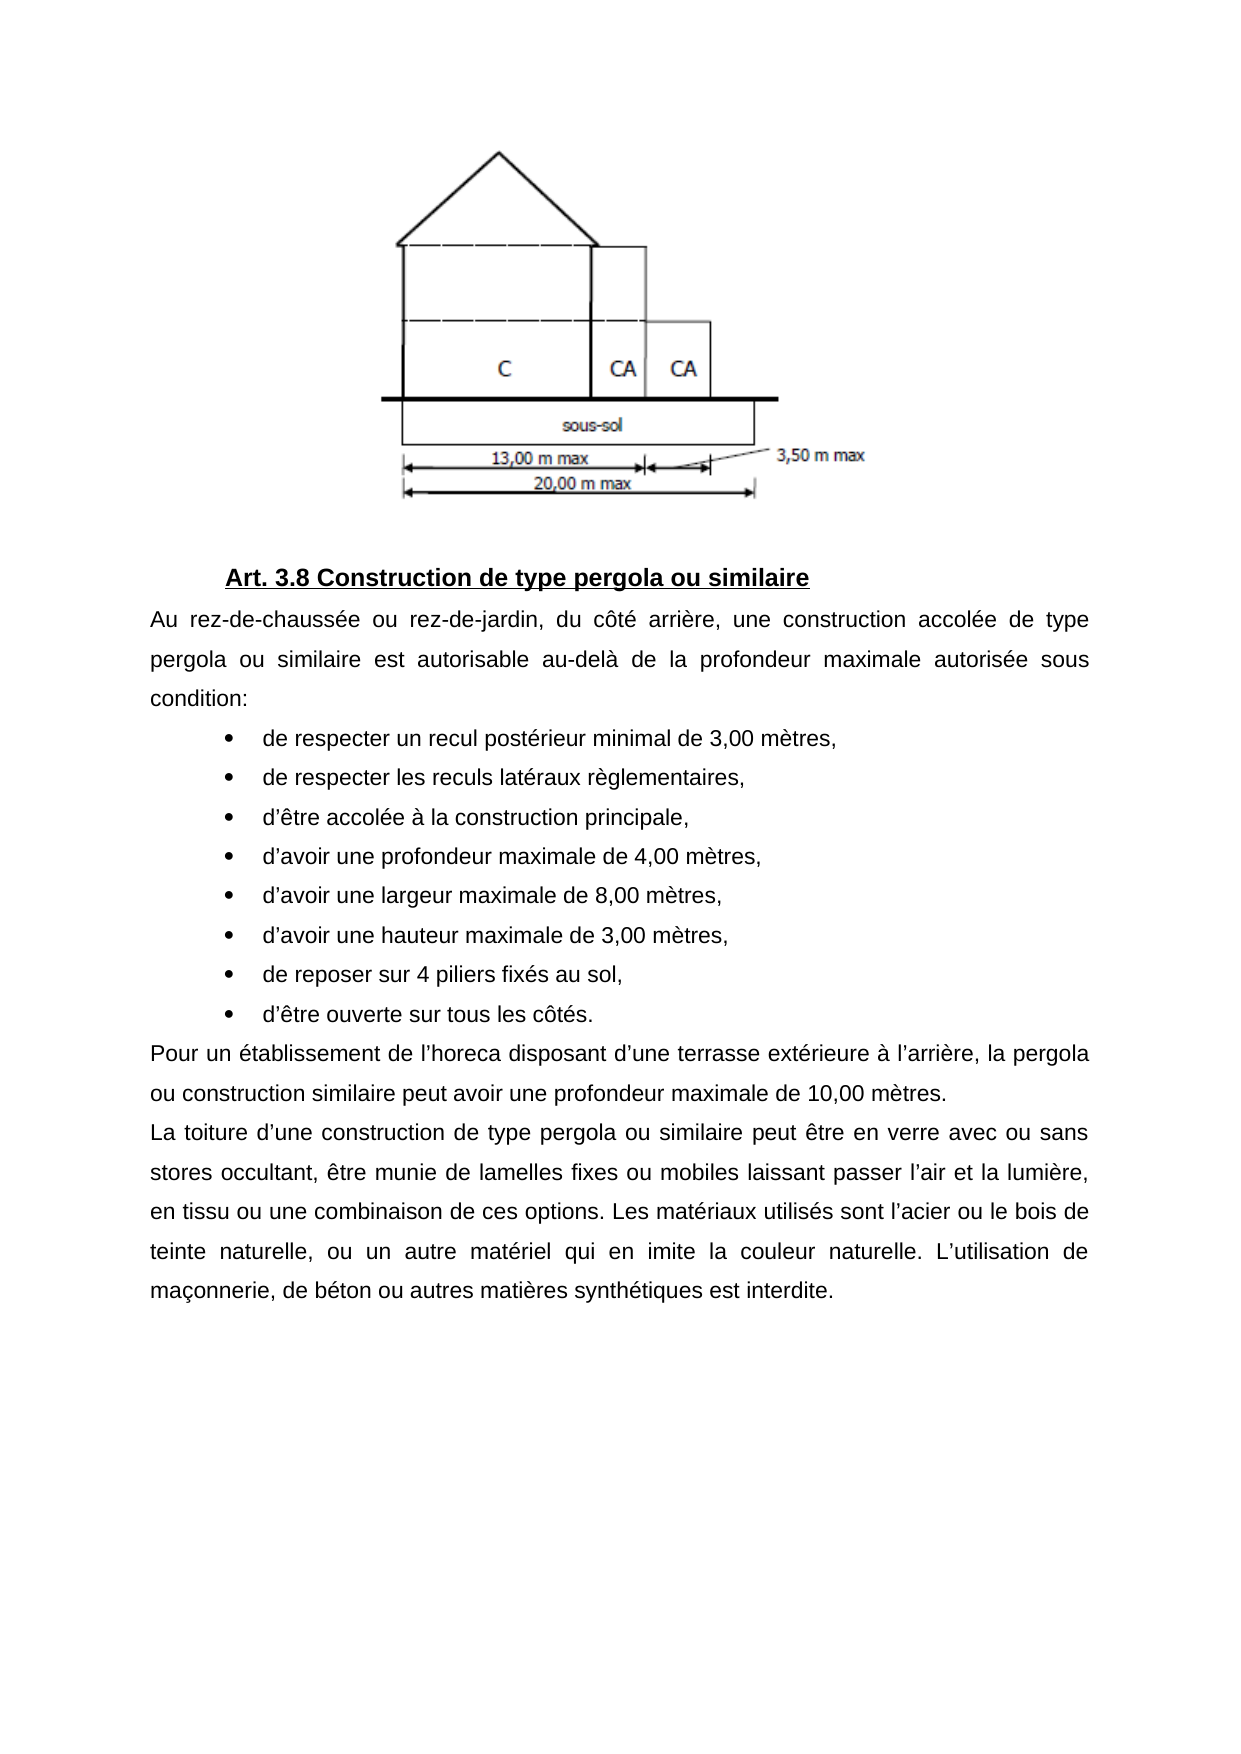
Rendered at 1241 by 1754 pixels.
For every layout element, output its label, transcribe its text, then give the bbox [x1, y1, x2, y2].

text La toiture d’une construction de type pergola ou similaire peut être en verre avec ou sans stores occultant, être munie de lamelles fixes ou mobiles laissant passer l’air et la lumière, en tissu ou une combinaison de ces options. Les matériaux utilisés sont l’acier ou le bois de teinte naturelle, ou un autre matériel qui en imite la couleur naturelle. L’utilisation de maçonnerie, de béton ou autres matières synthétiques est interdite. [150, 1119, 1090, 1304]
list de respecter les reculs latéraux règlementaires, [225, 764, 1090, 790]
picture [369, 150, 871, 507]
text Au rez-de-chaussée ou rez-de-jardin, du côté arrière, une construction accolée de type pergola ou similaire est autorisable au-delà de la profondeur maximale autorisée sous condition: [150, 606, 1090, 711]
text Pour un établissement de l’horeca disposant d’une terrasse extérieure à l’arrière, la pergola ou construction similaire peut avoir une profondeur maximale de 10,00 mètres. [150, 1040, 1090, 1106]
list d’être ouverte sur tous les côtés. [225, 1001, 1090, 1027]
list d’être accolée à la construction principale, [225, 803, 1090, 830]
subtitle Art. 3.8 Construction de type pergola ou similaire [225, 563, 1090, 592]
list d’avoir une largeur maximale de 8,00 mètres, [225, 882, 1090, 909]
list d’avoir une profondeur maximale de 4,00 mètres, [225, 843, 1090, 869]
list d’avoir une hauteur maximale de 3,00 mètres, [225, 922, 1090, 948]
list de respecter un recul postérieur minimal de 3,00 mètres, [225, 724, 1090, 751]
list de reposer sur 4 piliers fixés au sol, [225, 961, 1090, 988]
